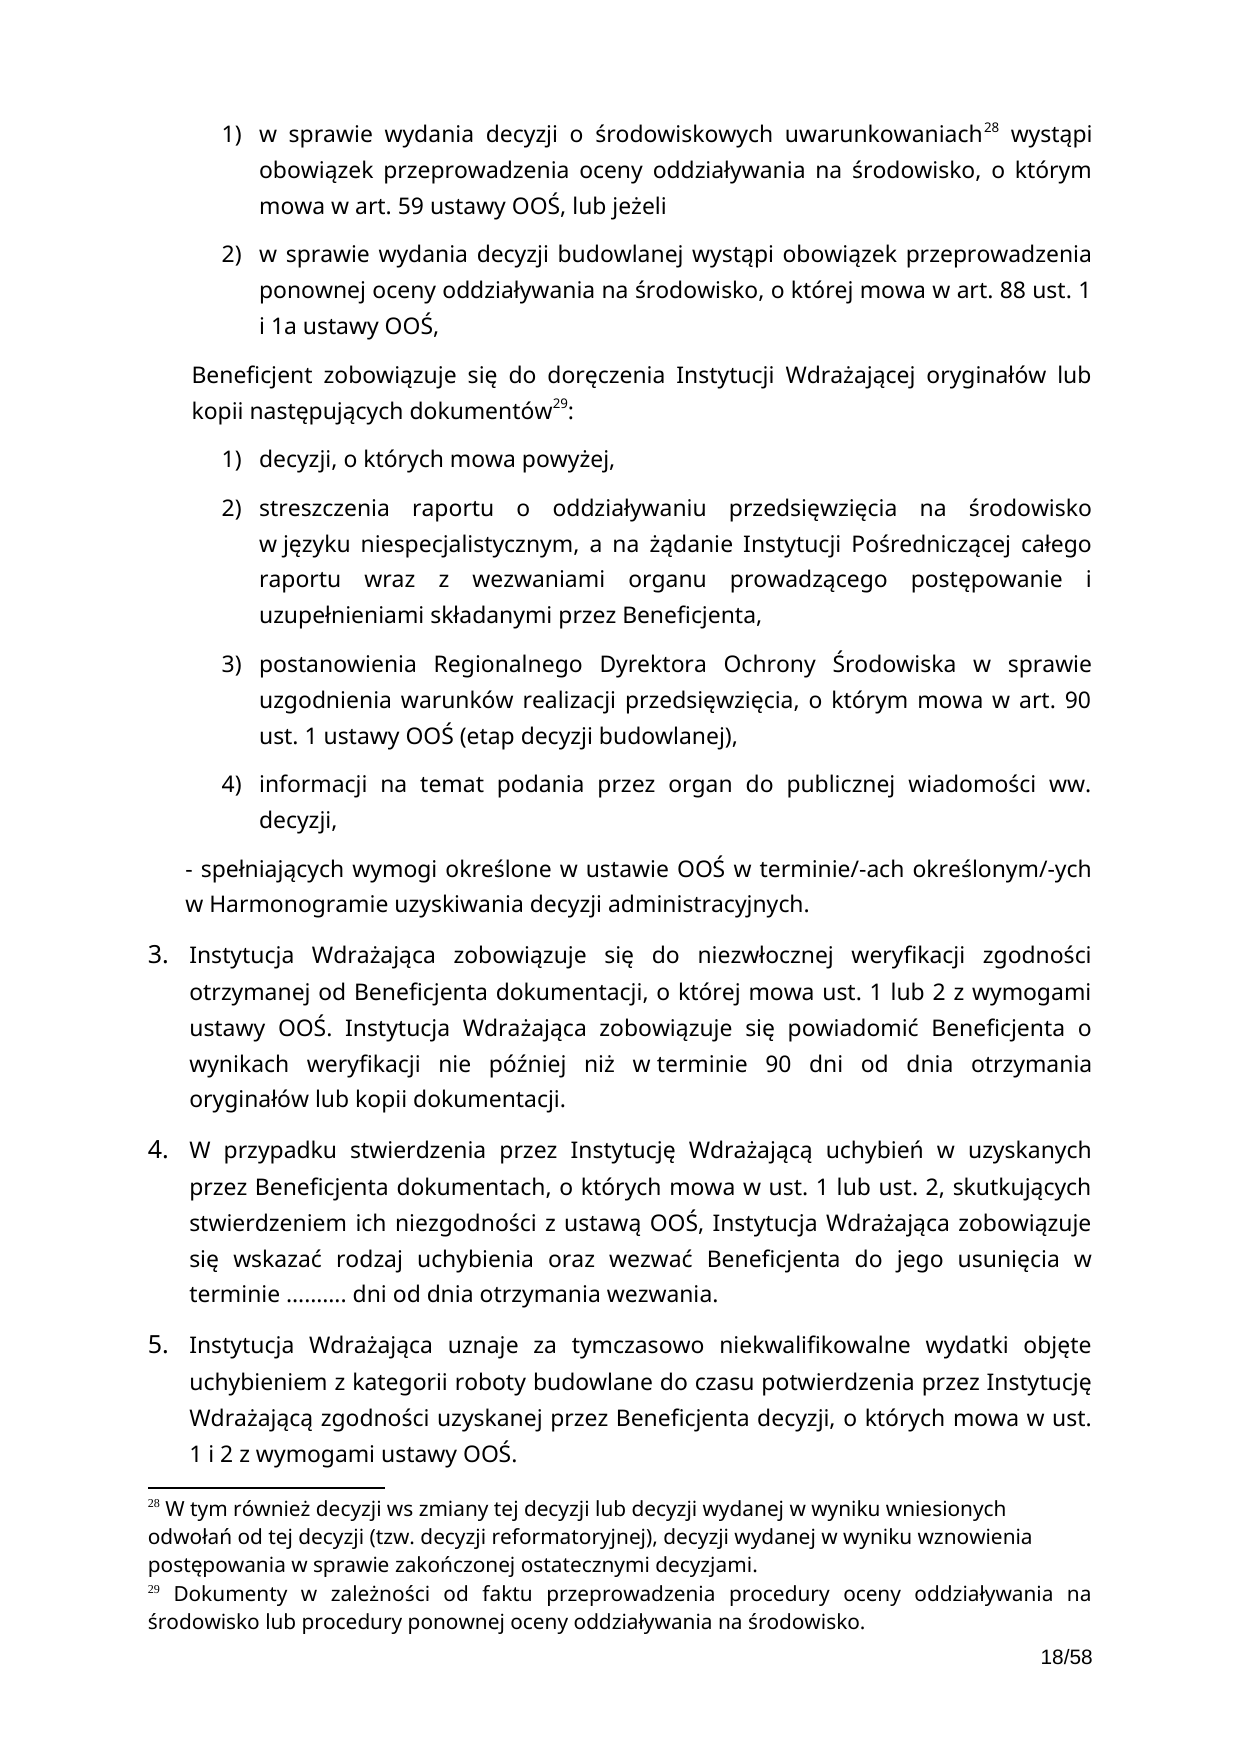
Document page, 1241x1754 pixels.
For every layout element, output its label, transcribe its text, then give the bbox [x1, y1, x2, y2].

list informacji na temat podania przez organ do publicznej wiadomości ww. decyzji, [221, 768, 1092, 835]
list postanowienia Regionalnego Dyrektora Ochrony Środowiska w sprawie uzgodnienia warunków realizacji przedsięwzięcia, o którym mowa w art. 90 ust. 1 ustawy OOŚ (etap decyzji budowlanej), [221, 648, 1092, 751]
list Instytucja Wdrażająca zobowiązuje się do niezwłocznej weryfikacji zgodności otrzymanej od Beneficjenta dokumentacji, o której mowa ust. 1 lub 2 z wymogami ustawy OOŚ. Instytucja Wdrażająca zobowiązuje się powiadomić Beneficjenta o wynikach weryfikacji nie później niż w terminie 90 dni od dnia otrzymania oryginałów lub kopii dokumentacji. [148, 937, 1092, 1115]
list w sprawie wydania decyzji o środowiskowych uwarunkowaniach wystąpi obowiązek przeprowadzenia oceny oddziaływania na środowisko, o którym mowa w art. 59 ustawy OOŚ, lub jeżeli [221, 118, 1092, 221]
text - spełniających wymogi określone w ustawie OOŚ w terminie/-ach określonym/-ych w Harmonogramie uzyskiwania decyzji administracyjnych. [185, 852, 1092, 920]
list Instytucja Wdrażająca uznaje za tymczasowo niekwalifikowalne wydatki objęte uchybieniem z kategorii roboty budowlane do czasu potwierdzenia przez Instytucję Wdrażającą zgodności uzyskanej przez Beneficjenta decyzji, o których mowa w ust. 1 i 2 z wymogami ustawy OOŚ. [148, 1327, 1092, 1469]
list streszczenia raportu o oddziaływaniu przedsięwzięcia na środowisko w języku niespecjalistycznym, a na żądanie Instytucji Pośredniczącej całego raportu wraz z wezwaniami organu prowadzącego postępowanie i uzupełnieniami składanymi przez Beneficjenta, [221, 492, 1092, 631]
list w sprawie wydania decyzji budowlanej wystąpi obowiązek przeprowadzenia ponownej oceny oddziaływania na środowisko, o której mowa w art. 88 ust. 1 i 1a ustawy OOŚ, [221, 238, 1092, 342]
list W przypadku stwierdzenia przez Instytucję Wdrażającą uchybień w uzyskanych przez Beneficjenta dokumentach, o których mowa w ust. 1 lub ust. 2, skutkujących stwierdzeniem ich niezgodności z ustawą OOŚ, Instytucja Wdrażająca zobowiązuje się wskazać rodzaj uchybienia oraz wezwać Beneficjenta do jego usunięcia w terminie ………. dni od dnia otrzymania wezwania. [148, 1132, 1092, 1310]
list decyzji, o których mowa powyżej, [221, 443, 1092, 474]
text Beneficjent zobowiązuje się do doręczenia Instytucji Wdrażającej oryginałów lub kopii następujących dokumentów: [191, 359, 1092, 426]
